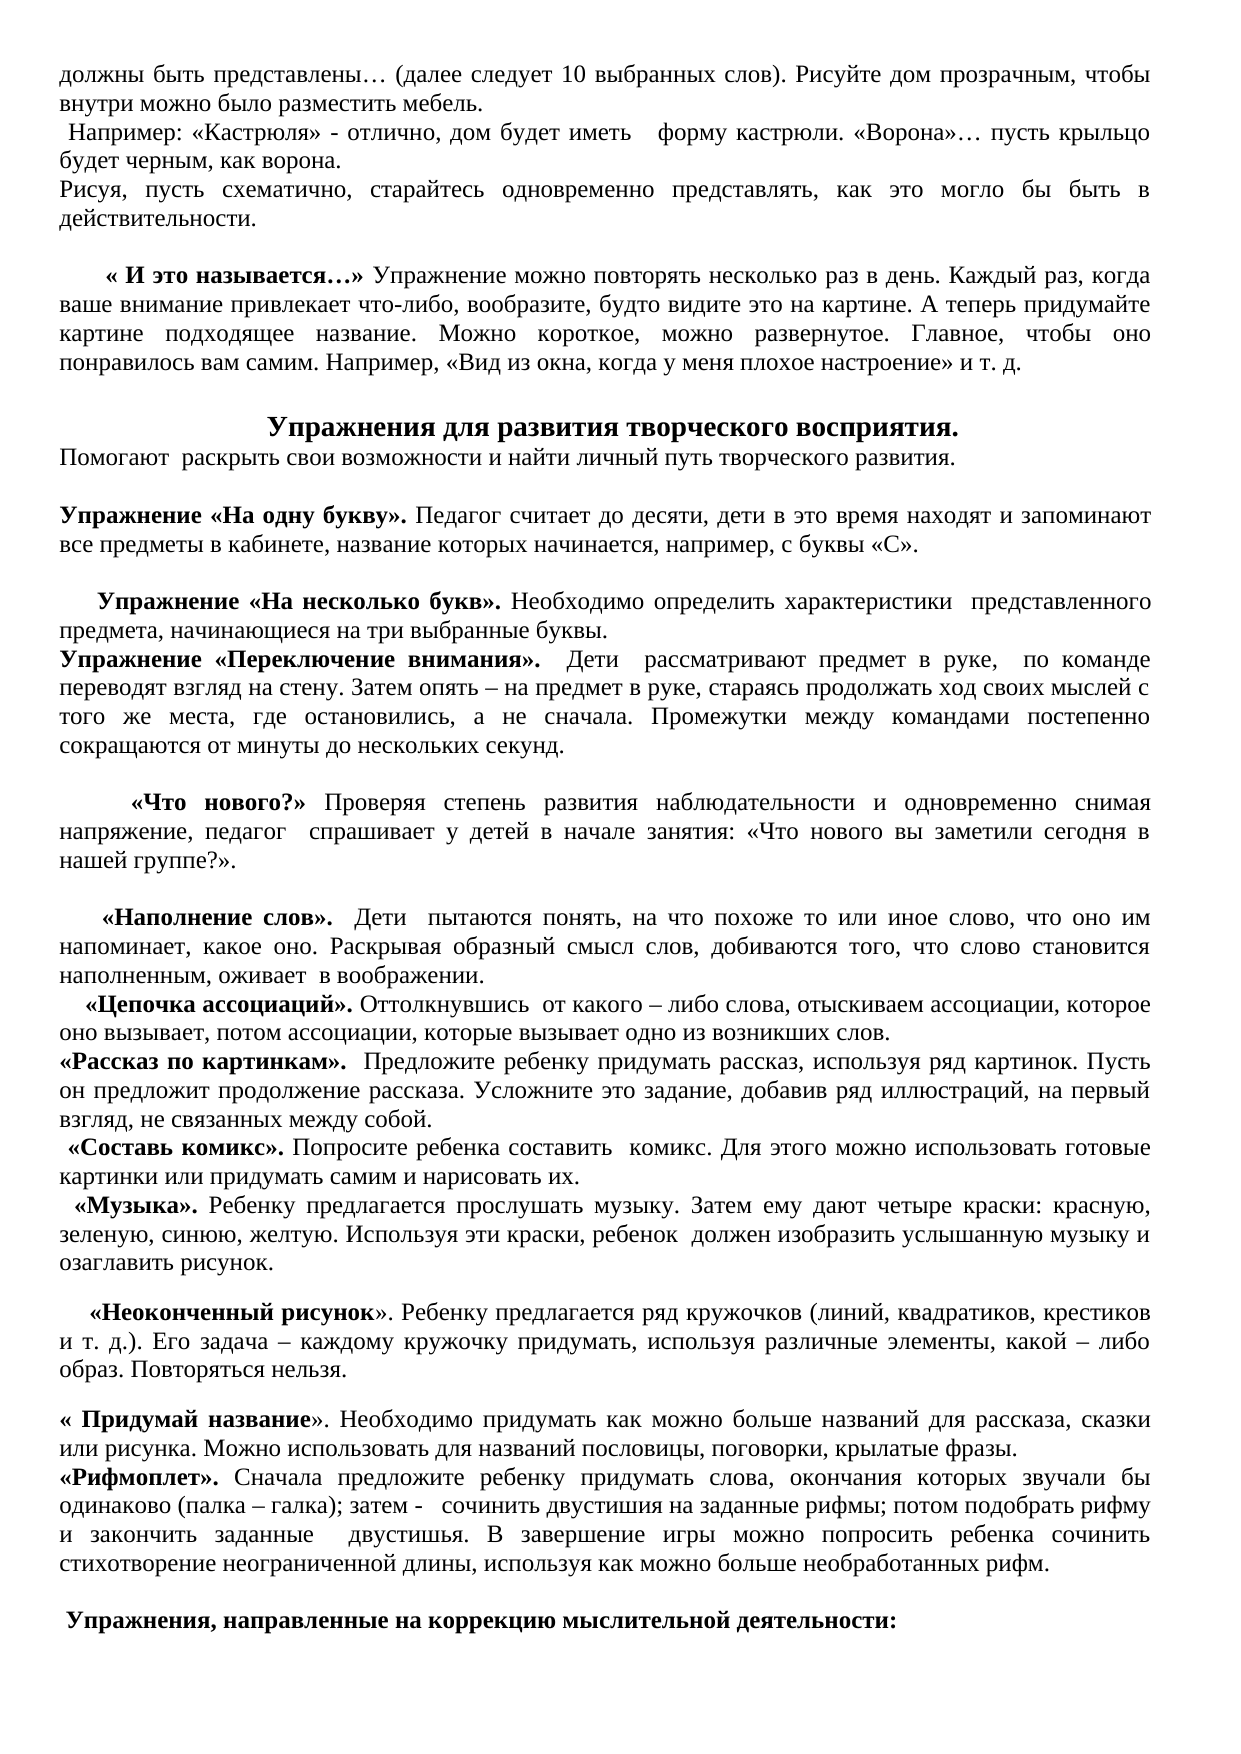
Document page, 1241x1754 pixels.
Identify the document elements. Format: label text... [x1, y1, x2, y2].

text « И это называется…» Упражнение можно повторять несколько раз в день. Каждый раз, когда ваше внимание привлекает что-либо, вообразите, будто видите это на картине. А теперь придумайте картине подходящее название. Можно короткое, можно развернутое. Главное, чтобы оно понравилось вам самим. Например, «Вид из окна, когда у меня плохое настроение» и т. д. [59, 260, 1152, 375]
text «Составь комикс». Попросите ребенка составить комикс. Для этого можно использовать готовые картинки или придумать самим и нарисовать их. [59, 1132, 1152, 1190]
text Упражнение «На одну букву». Педагог считает до десяти, дети в это время находят и запоминают все предметы в кабинете, название которых начинается, например, с буквы «С». [59, 500, 1152, 557]
text Например: «Кастрюля» - отлично, дом будет иметь форму кастрюли. «Ворона»… пусть крыльцо будет черным, как ворона. [59, 117, 1152, 174]
text Рисуя, пусть схематично, старайтесь одновременно представлять, как это могло бы быть в действительности. [59, 174, 1152, 232]
text «Что нового?» Проверяя степень развития наблюдательности и одновременно снимая напряжение, педагог спрашивает у детей в начале занятия: «Что нового вы заметили сегодня в нашей группе?». [59, 787, 1152, 874]
text «Рассказ по картинкам». Предложите ребенку придумать рассказ, используя ряд картинок. Пусть он предложит продолжение рассказа. Усложните это задание, добавив ряд иллюстраций, на первый взгляд, не связанных между собой. [59, 1046, 1152, 1132]
text Упражнения для развития творческого восприятия. [74, 409, 1152, 442]
text «Цепочка ассоциаций». Оттолкнувшись от какого – либо слова, отыскиваем ассоциации, которое оно вызывает, потом ассоциации, которые вызывает одно из возникших слов. [59, 989, 1152, 1046]
text Упражнение «На несколько букв». Необходимо определить характеристики представленного предмета, начинающиеся на три выбранные буквы. [59, 586, 1152, 644]
text «Неоконченный рисунок». Ребенку предлагается ряд кружочков (линий, квадратиков, крестиков и т. д.). Его задача – каждому кружочку придумать, используя различные элементы, какой – либо образ. Повторяться нельзя. [59, 1297, 1152, 1383]
text Упражнения, направленные на коррекцию мыслительной деятельности: [59, 1605, 1152, 1634]
text Упражнение «Переключение внимания». Дети рассматривают предмет в руке, по команде переводят взгляд на стену. Затем опять – на предмет в руке, стараясь продолжать ход своих мыслей с того же места, где остановились, а не сначала. Промежутки между командами постепенно сокращаются от минуты до нескольких секунд. [59, 644, 1152, 759]
text « Придумай название». Необходимо придумать как можно больше названий для рассказа, сказки или рисунка. Можно использовать для названий пословицы, поговорки, крылатые фразы. [59, 1404, 1152, 1462]
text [59, 59, 1152, 117]
text «Наполнение слов». Дети пытаются понять, на что похоже то или иное слово, что оно им напоминает, какое оно. Раскрывая образный смысл слов, добиваются того, что слово становится наполненным, оживает в воображении. [59, 902, 1152, 989]
text Помогают раскрыть свои возможности и найти личный путь творческого развития. [59, 442, 1152, 471]
text «Музыка». Ребенку предлагается прослушать музыку. Затем ему дают четыре краски: красную, зеленую, синюю, желтую. Используя эти краски, ребенок должен изобразить услышанную музыку и озаглавить рисунок. [59, 1190, 1152, 1276]
text «Рифмоплет». Сначала предложите ребенку придумать слова, окончания которых звучали бы одинаково (палка – галка); затем - сочинить двустишия на заданные рифмы; потом подобрать рифму и закончить заданные двустишья. В завершение игры можно попросить ребенка сочинить стихотворение неограниченной длины, используя как можно больше необработанных рифм. [59, 1462, 1152, 1577]
